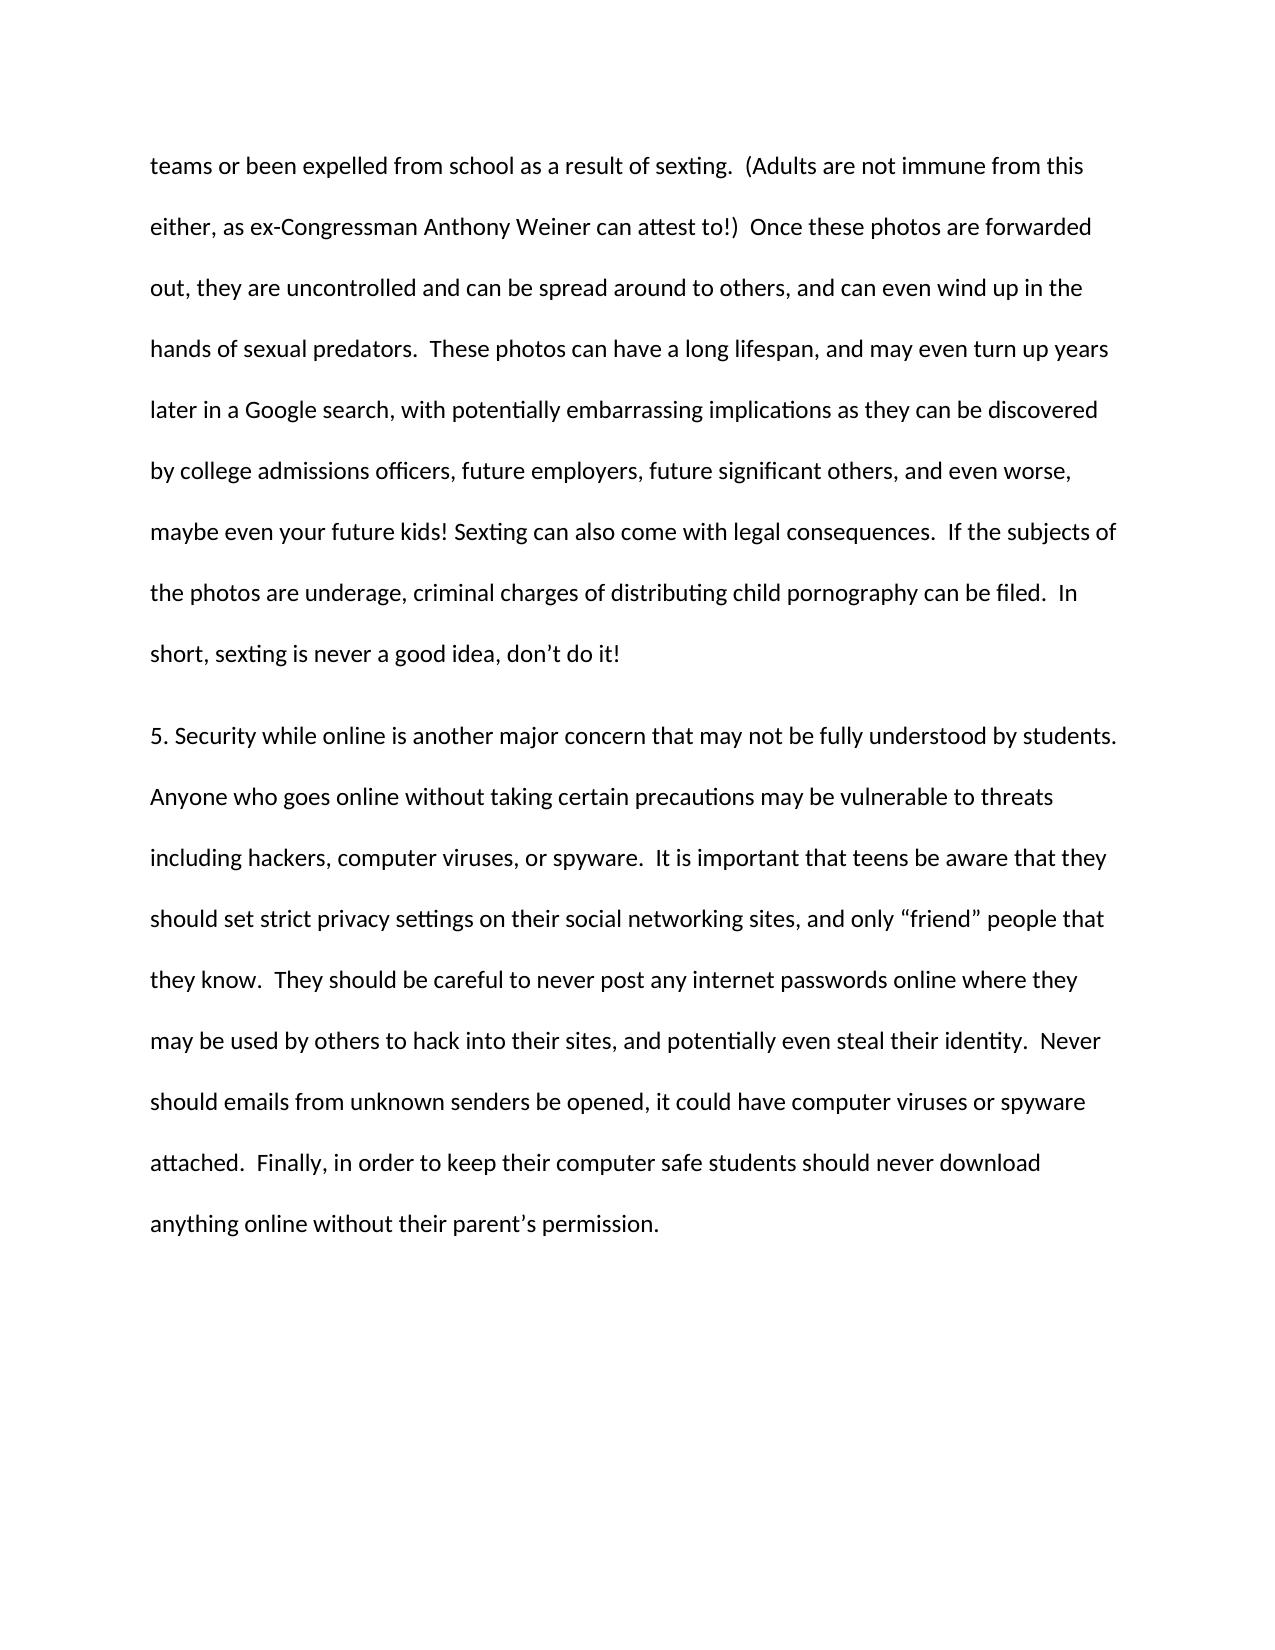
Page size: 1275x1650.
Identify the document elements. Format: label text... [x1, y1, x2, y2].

text 5. Security while online is another major concern that may not be fully understood by students. Anyone who goes online without taking certain precautions may be vulnerable to threats including hackers, computer viruses, or spyware. It is important that teens be aware that they should set strict privacy settings on their social networking sites, and only “friend” people that they know. They should be careful to never post any internet passwords online where they may be used by others to hack into their sites, and potentially even steal their identity. Never should emails from unknown senders be opened, it could have computer viruses or spyware attached. Finally, in order to keep their computer safe students should never download anything online without their parent’s permission. [150, 720, 1125, 1239]
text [150, 150, 1125, 669]
